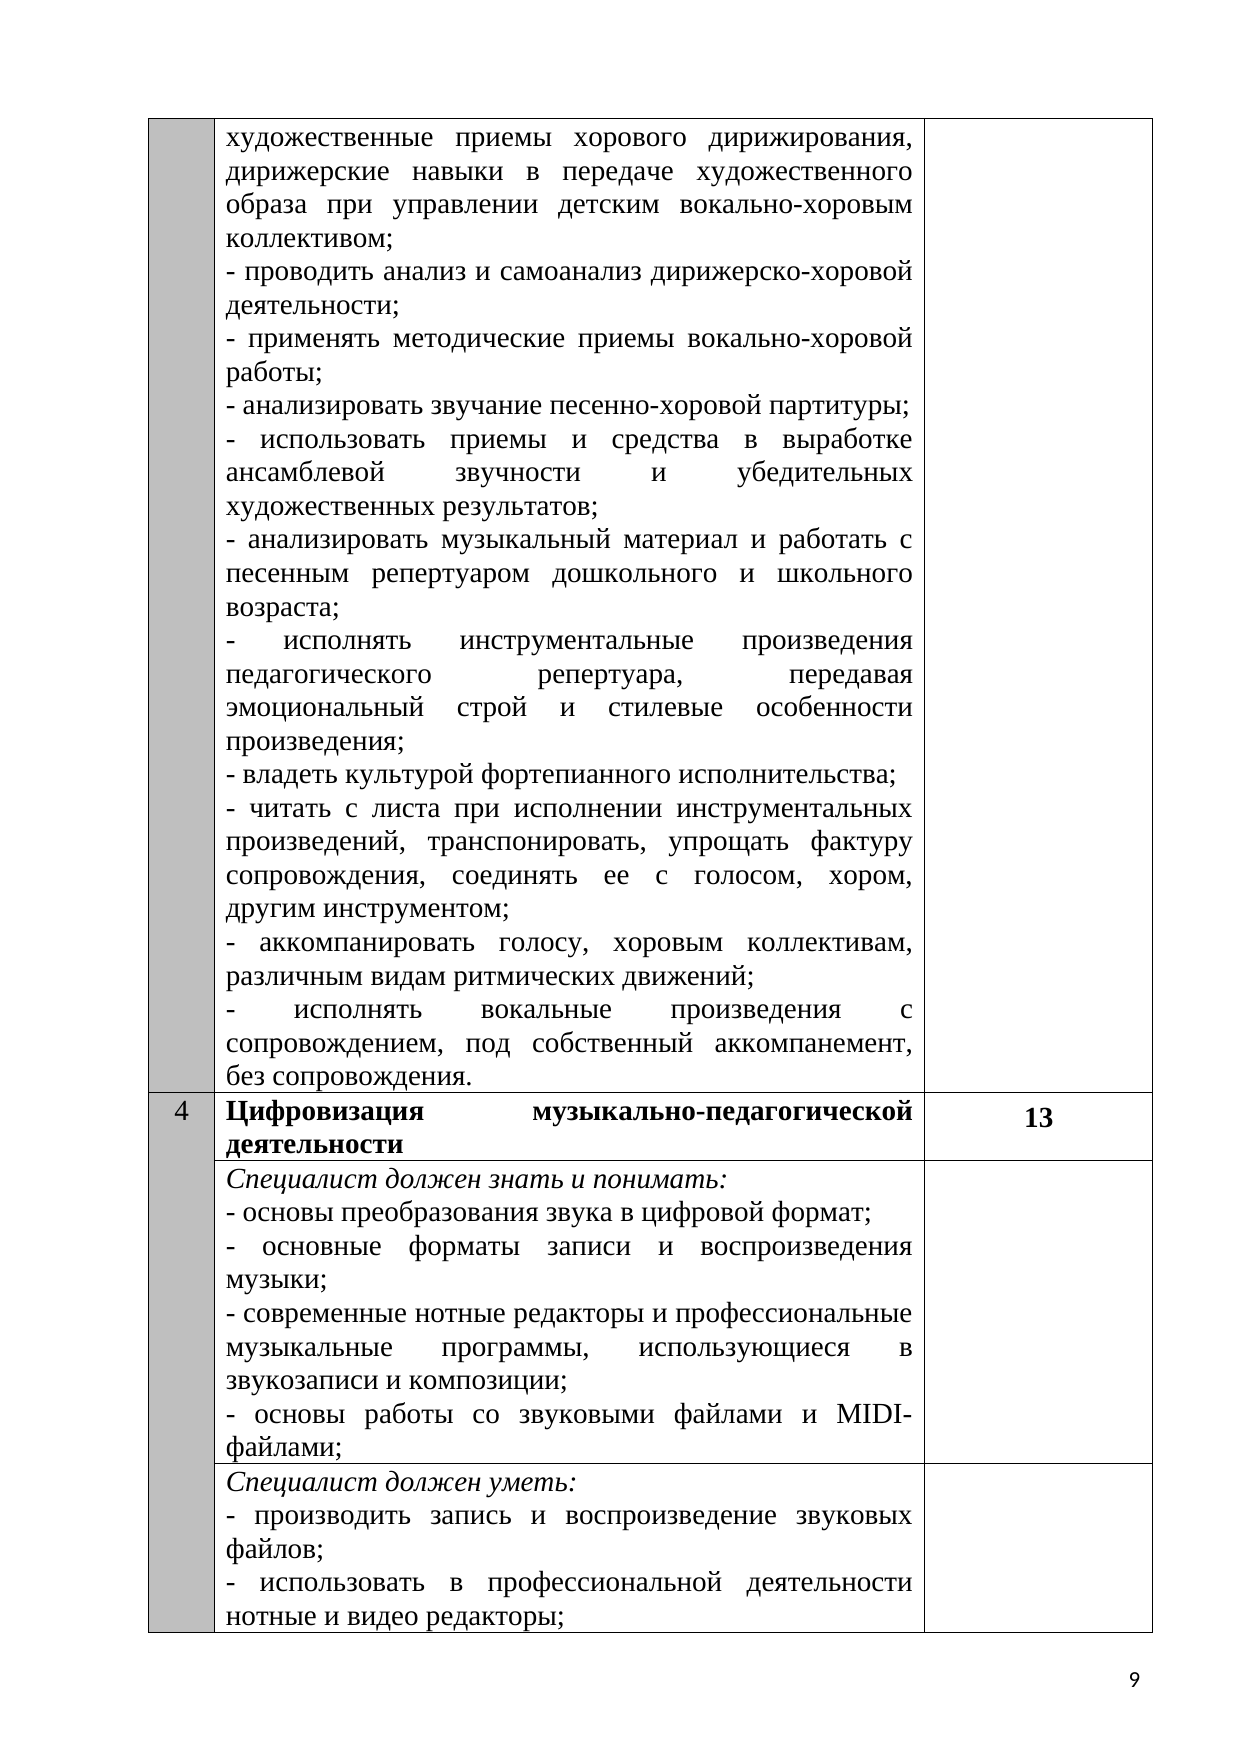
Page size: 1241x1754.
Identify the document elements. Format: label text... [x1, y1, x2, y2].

table_cell Цифровизация музыкально-педагогической деятельности [215, 1093, 924, 1160]
table_cell Специалист должен знать и понимать: - основы преобразования звука в цифровой формат; - основные форматы записи и воспроизведения музыки; - современные нотные редакторы и профессиональные музыкальные программы, использующиеся в звукозаписи и композиции; - основы работы со звуковыми файлами и MIDI-файлами; [215, 1161, 924, 1463]
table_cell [215, 1464, 924, 1632]
table_cell [925, 1464, 1152, 1632]
table_cell [925, 119, 1152, 1092]
table_cell 13 [925, 1093, 1152, 1160]
table_cell 4 [149, 1093, 214, 1632]
table_cell [925, 1161, 1152, 1463]
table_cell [215, 119, 924, 1092]
